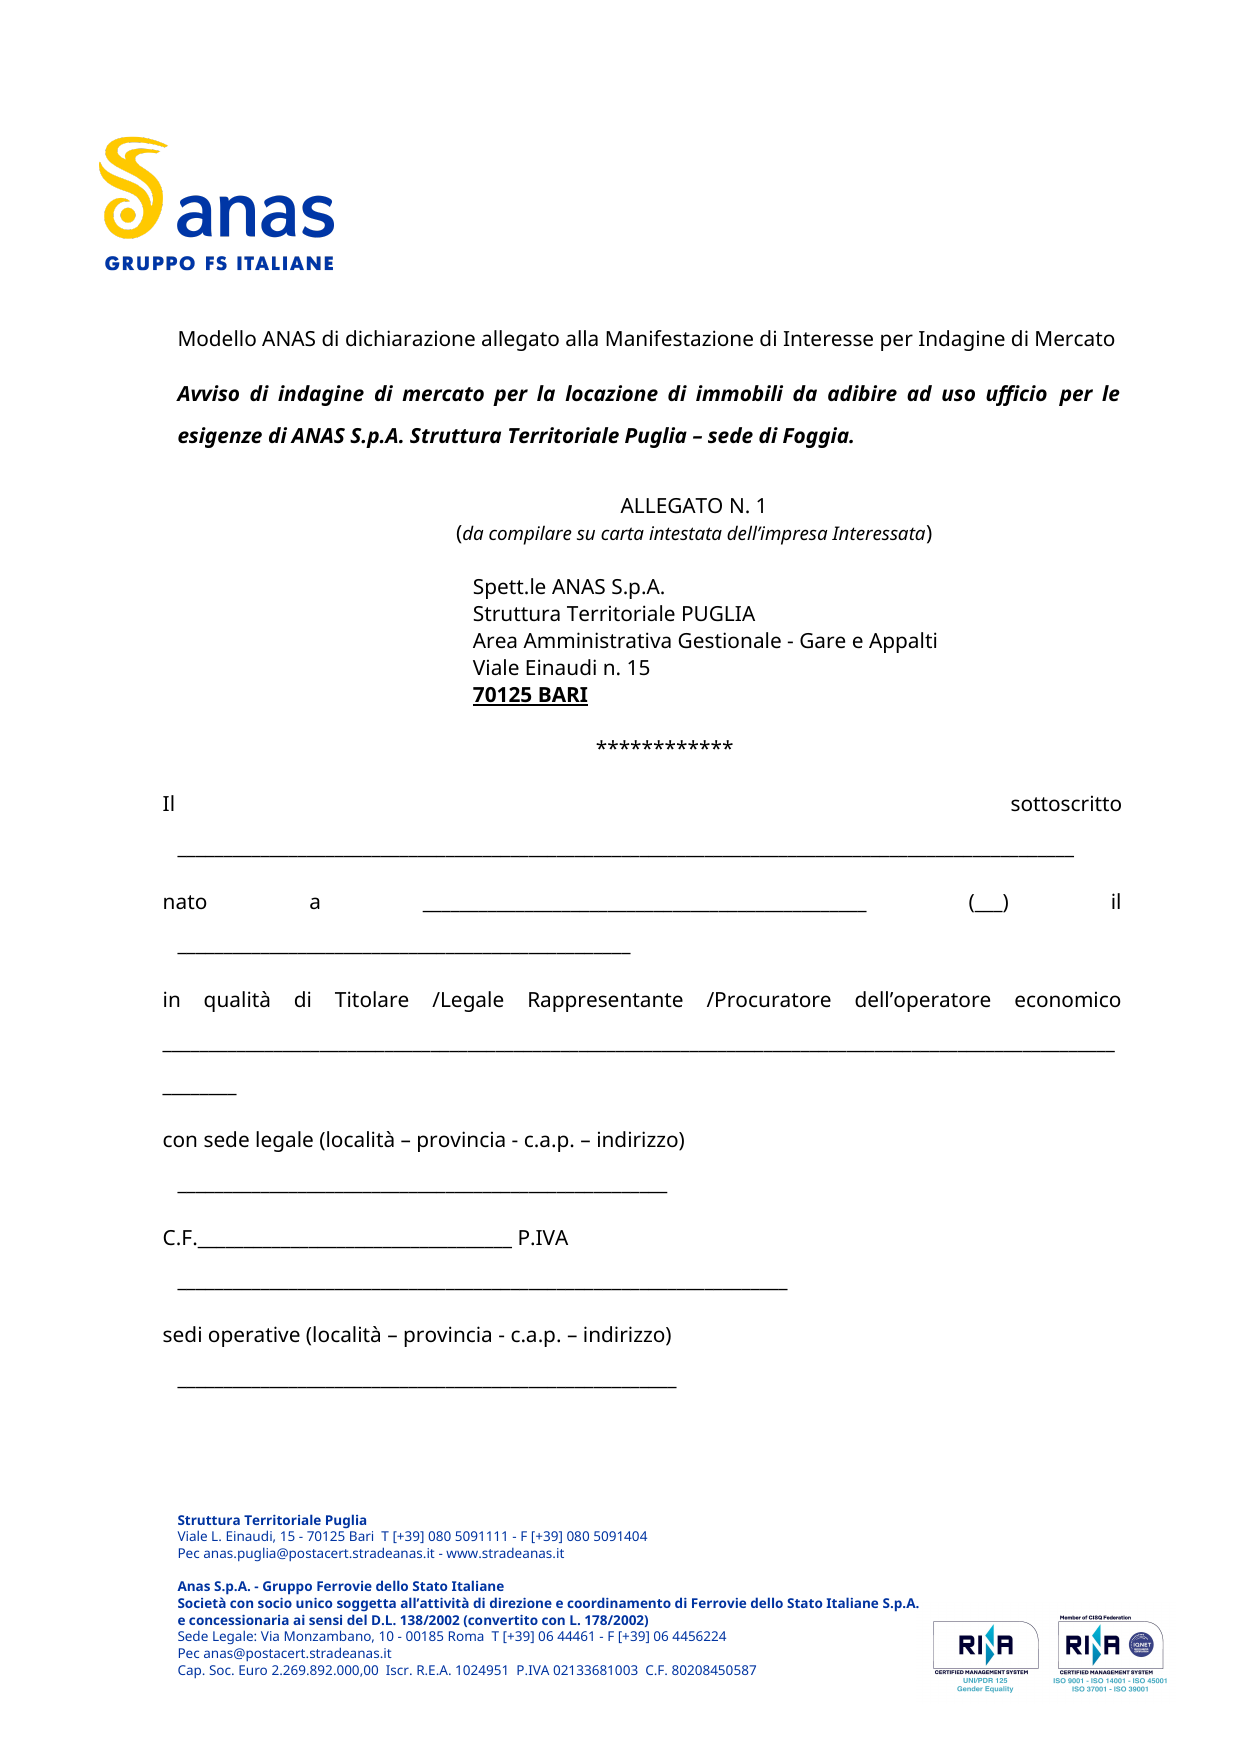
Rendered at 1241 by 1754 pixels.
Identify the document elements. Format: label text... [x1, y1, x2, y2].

text Viale Einaudi n. 15 [384, 654, 1122, 681]
text Avviso di indagine di mercato per la locazione di immobili da adibire ad uso ufficio per le esigenze di ANAS S.p.A. Struttura Territoriale Puglia – sede di Foggia. [177, 379, 1122, 450]
text Spett.le ANAS S.p.A. [384, 573, 1122, 600]
picture [915, 1602, 1177, 1704]
text (da compilare su carta intestata dell’impresa Interessata) [177, 518, 1122, 546]
text sedi operative (località – provincia - c.a.p. – indirizzo) ______________________________________________________ [162, 1320, 1122, 1391]
text C.F.__________________________________ P.IVA __________________________________________________________________ [162, 1223, 1122, 1294]
text con sede legale (località – provincia - c.a.p. – indirizzo) _____________________________________________________ [162, 1125, 1122, 1196]
text Modello ANAS di dichiarazione allegato alla Manifestazione di Interesse per Indagine di Mercato [177, 325, 1122, 352]
text Struttura Territoriale PUGLIA [384, 600, 1122, 627]
text ************ [177, 735, 1063, 762]
text Area Amministrativa Gestionale - Gare e Appalti [384, 627, 1122, 654]
text ALLEGATO N. 1 [177, 491, 1122, 518]
text 70125 BARI [384, 681, 1122, 708]
text in qualità di Titolare /Legale Rappresentante /Procuratore dell’operatore economico _______________________________________________________________________________________________________________ [162, 985, 1122, 1098]
picture [1, 1, 923, 308]
text Il sottoscritto _________________________________________________________________________________________________ [162, 789, 1122, 860]
text nato a ________________________________________________ (___) il _________________________________________________ [162, 887, 1122, 958]
